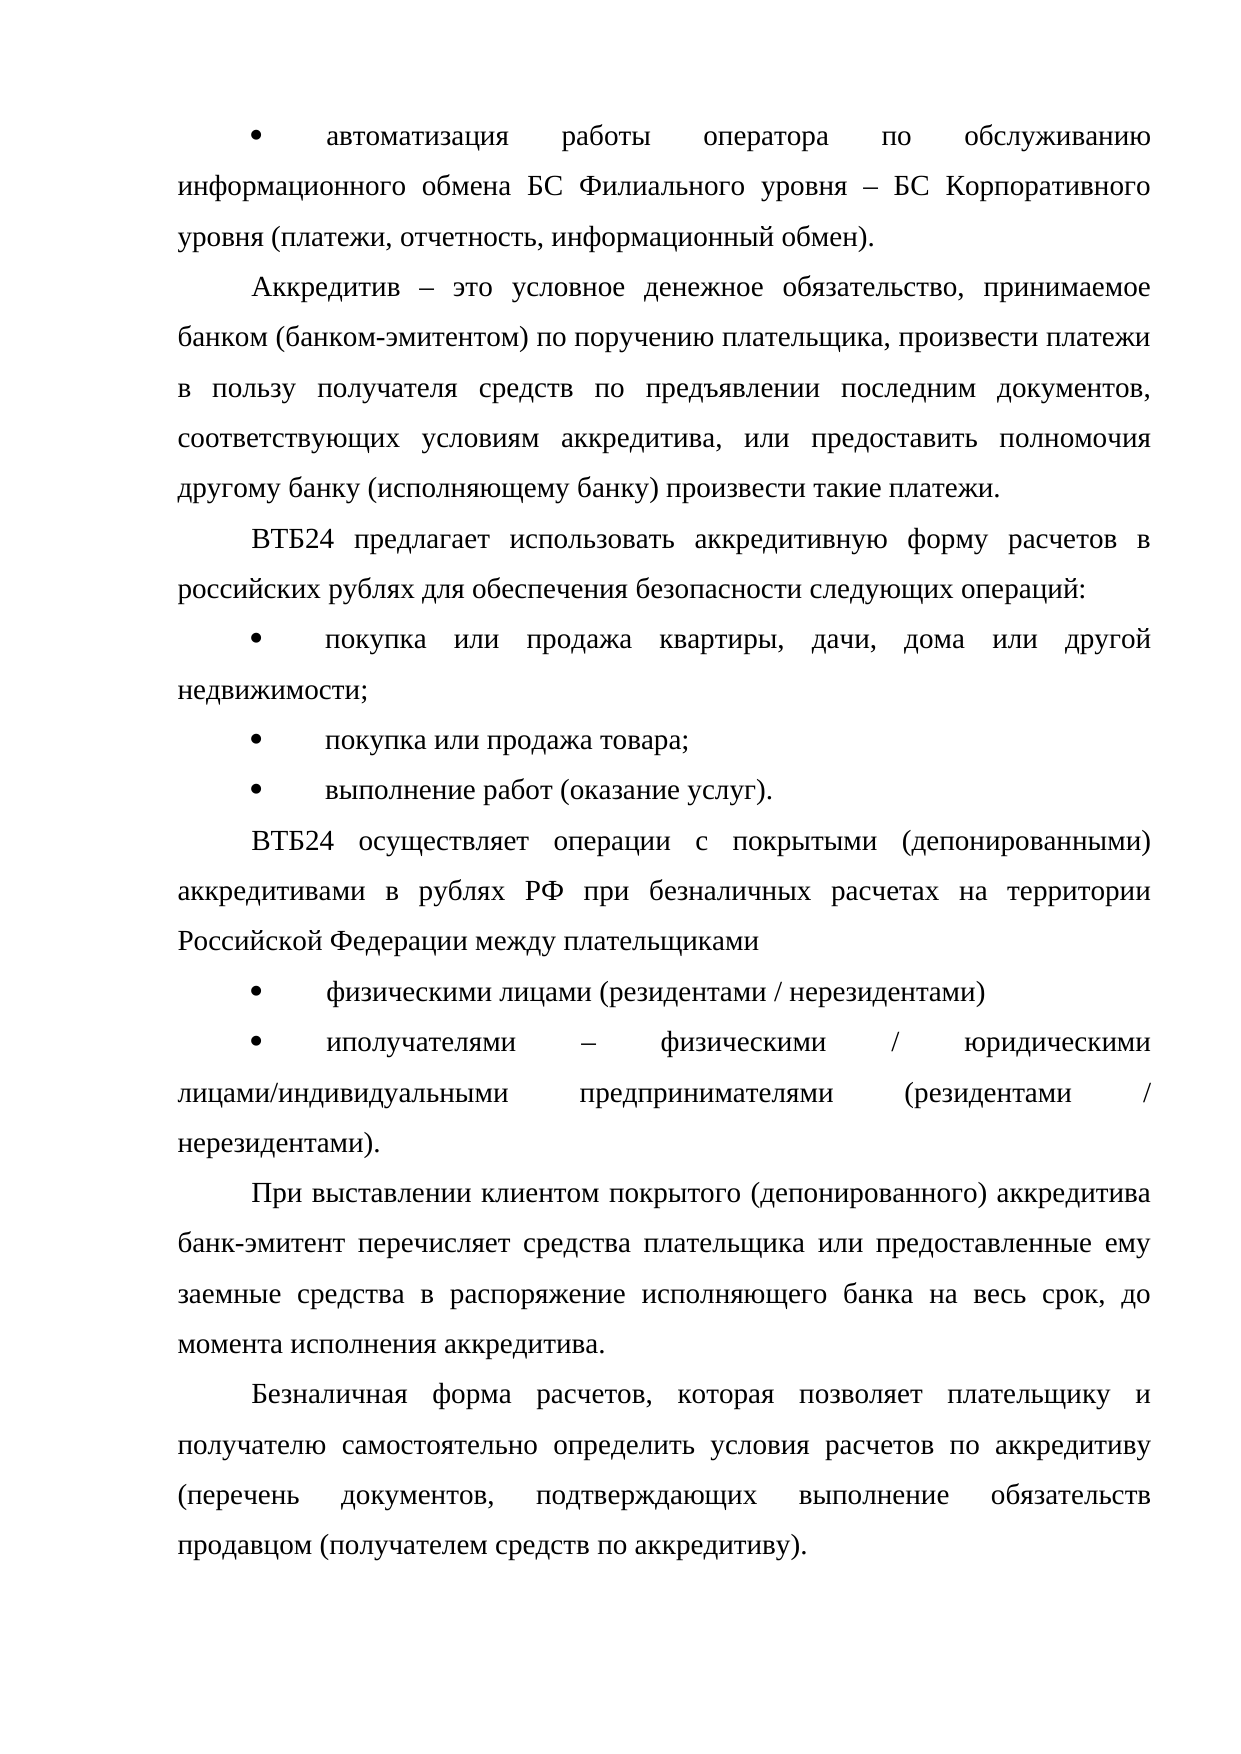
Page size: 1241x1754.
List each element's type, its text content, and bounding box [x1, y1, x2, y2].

text Безналичная форма расчетов, которая позволяет плательщику и получателю самостоятельно определить условия расчетов по аккредитиву (перечень документов, подтверждающих выполнение обязательств продавцом (получателем средств по аккредитиву). [177, 1377, 1152, 1561]
list покупка или продажа квартиры, дачи, дома или другой недвижимости; [177, 621, 1152, 705]
text Аккредитив – это условное денежное обязательство, принимаемое банком (банком-эмитентом) по поручению плательщика, произвести платежи в пользу получателя средств по предъявлении последним документов, соответствующих условиям аккредитива, или предоставить полномочия другому банку (исполняющему банку) произвести такие платежи. [177, 269, 1152, 504]
text ВТБ24 осуществляет операции с покрытыми (депонированными) аккредитивами в рублях РФ при безналичных расчетах на территории Российской Федерации между плательщиками [177, 823, 1152, 957]
text При выставлении клиентом покрытого (депонированного) аккредитива банк-эмитент перечисляет средства плательщика или предоставленные ему заемные средства в распоряжение исполняющего банка на весь срок, до момента исполнения аккредитива. [177, 1175, 1152, 1360]
list иполучателями – физическими / юридическими лицами/индивидуальными предпринимателями (резидентами / нерезидентами). [177, 1024, 1152, 1158]
list автоматизация работы оператора по обслуживанию информационного обмена БС Филиального уровня – БС Корпоративного уровня (платежи, отчетность, информационный обмен). [177, 118, 1152, 252]
list покупка или продажа товара; [177, 722, 1152, 756]
list физическими лицами (резидентами / нерезидентами) [177, 974, 1152, 1007]
list выполнение работ (оказание услуг). [177, 772, 1152, 806]
text ВТБ24 предлагает использовать аккредитивную форму расчетов в российских рублях для обеспечения безопасности следующих операций: [177, 521, 1152, 604]
